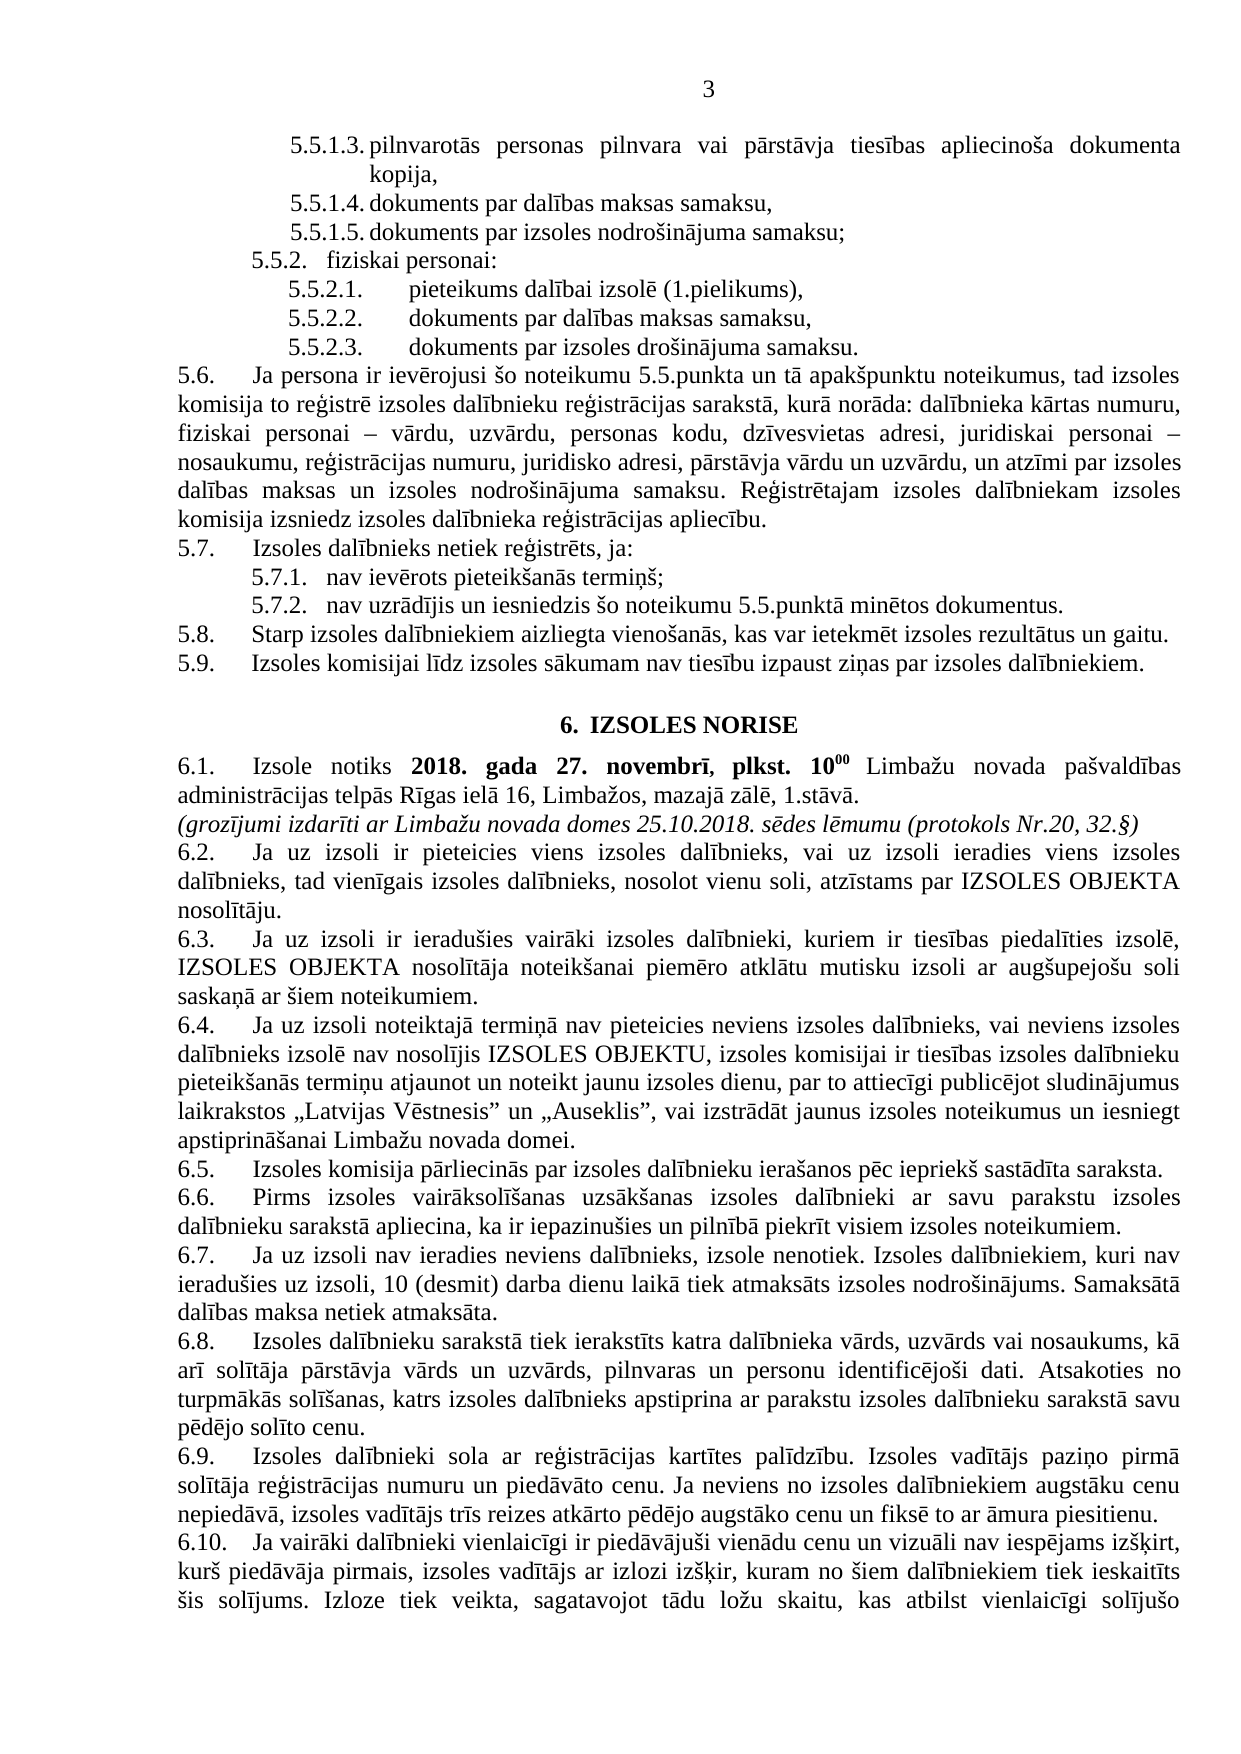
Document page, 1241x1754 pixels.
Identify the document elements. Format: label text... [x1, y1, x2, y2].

list dokuments par izsoles nodrošinājuma samaksu; [290, 217, 1181, 246]
text (grozījumi izdarīti ar Limbažu novada domes 25.10.2018. sēdes lēmumu (protokols Nr.20, 32.§) [177, 809, 1181, 837]
list dokuments par dalības maksas samaksu, [288, 303, 1181, 332]
list fiziskai personai: [251, 246, 1181, 274]
list Izsoles dalībnieks netiek reģistrēts, ja: [177, 533, 1181, 562]
list Starp izsoles dalībniekiem aizliegta vienošanās, kas var ietekmēt izsoles rezultātus un gaitu. [177, 619, 1181, 648]
list pilnvarotās personas pilnvara vai pārstāvja tiesības apliecinoša dokumenta kopija, [290, 131, 1181, 188]
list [177, 1527, 1181, 1614]
list Ja uz izsoli ir ieradušies vairāki izsoles dalībnieki, kuriem ir tiesības piedalīties izsolē, IZSOLES OBJEKTA nosolītāja noteikšanai piemēro atklātu mutisku izsoli ar augšupejošu soli saskaņā ar šiem noteikumiem. [177, 924, 1181, 1010]
list Ja uz izsoli noteiktajā termiņā nav pieteicies neviens izsoles dalībnieks, vai neviens izsoles dalībnieks izsolē nav nosolījis IZSOLES OBJEKTU, izsoles komisijai ir tiesības izsoles dalībnieku pieteikšanās termiņu atjaunot un noteikt jaunu izsoles dienu, par to attiecīgi publicējot sludinājumus laikrakstos „Latvijas Vēstnesis” un „Auseklis”, vai izstrādāt jaunus izsoles noteikumus un iesniegt apstiprināšanai Limbažu novada domei. [177, 1010, 1181, 1154]
list Izsoles dalībnieki sola ar reģistrācijas kartītes palīdzību. Izsoles vadītājs paziņo pirmā solītāja reģistrācijas numuru un piedāvāto cenu. Ja neviens no izsoles dalībniekiem augstāku cenu nepiedāvā, izsoles vadītājs trīs reizes atkārto pēdējo augstāko cenu un fiksē to ar āmura piesitienu. [177, 1441, 1181, 1527]
list dokuments par dalības maksas samaksu, [290, 188, 1181, 217]
list Ja persona ir ievērojusi šo noteikumu 5.5.punkta un tā apakšpunktu noteikumus, tad izsoles komisija to reģistrē izsoles dalībnieku reģistrācijas sarakstā, kurā norāda: dalībnieka kārtas numuru, fiziskai personai – vārdu, uzvārdu, personas kodu, dzīvesvietas adresi, juridiskai personai – nosaukumu, reģistrācijas numuru, juridisko adresi, pārstāvja vārdu un uzvārdu, un atzīmi par izsoles dalības maksas un izsoles nodrošinājuma samaksu. Reģistrētajam izsoles dalībniekam izsoles komisija izsniedz izsoles dalībnieka reģistrācijas apliecību. [177, 361, 1181, 533]
list Ja uz izsoli nav ieradies neviens dalībnieks, izsole nenotiek. Izsoles dalībniekiem, kuri nav ieradušies uz izsoli, 10 (desmit) darba dienu laikā tiek atmaksāts izsoles nodrošinājums. Samaksātā dalības maksa netiek atmaksāta. [177, 1240, 1181, 1326]
list Izsoles dalībnieku sarakstā tiek ierakstīts katra dalībnieka vārds, uzvārds vai nosaukums, kā arī solītāja pārstāvja vārds un uzvārds, pilnvaras un personu identificējoši dati. Atsakoties no turpmākās solīšanas, katrs izsoles dalībnieks apstiprina ar parakstu izsoles dalībnieku sarakstā savu pēdējo solīto cenu. [177, 1326, 1181, 1441]
list pieteikums dalībai izsolē (1.pielikums), [288, 274, 1181, 303]
list IZSOLES NORISE [177, 710, 1181, 739]
list dokuments par izsoles drošinājuma samaksu. [288, 332, 1181, 361]
list Ja uz izsoli ir pieteicies viens izsoles dalībnieks, vai uz izsoli ieradies viens izsoles dalībnieks, tad vienīgais izsoles dalībnieks, nosolot vienu soli, atzīstams par IZSOLES OBJEKTA nosolītāju. [177, 837, 1181, 924]
list nav uzrādījis un iesniedzis šo noteikumu 5.5.punktā minētos dokumentus. [251, 591, 1181, 619]
list Izsoles komisija pārliecinās par izsoles dalībnieku ierašanos pēc iepriekš sastādīta saraksta. [177, 1154, 1181, 1182]
list Pirms izsoles vairāksolīšanas uzsākšanas izsoles dalībnieki ar savu parakstu izsoles dalībnieku sarakstā apliecina, ka ir iepazinušies un pilnībā piekrīt visiem izsoles noteikumiem. [177, 1182, 1181, 1240]
list nav ievērots pieteikšanās termiņš; [251, 562, 1181, 591]
list Izsoles komisijai līdz izsoles sākumam nav tiesību izpaust ziņas par izsoles dalībniekiem. [177, 648, 1181, 677]
list Izsole notiks 2018. gada 27. novembrī, plkst. 1000 Limbažu novada pašvaldības administrācijas telpās Rīgas ielā 16, Limbažos, mazajā zālē, 1.stāvā. [177, 751, 1181, 809]
